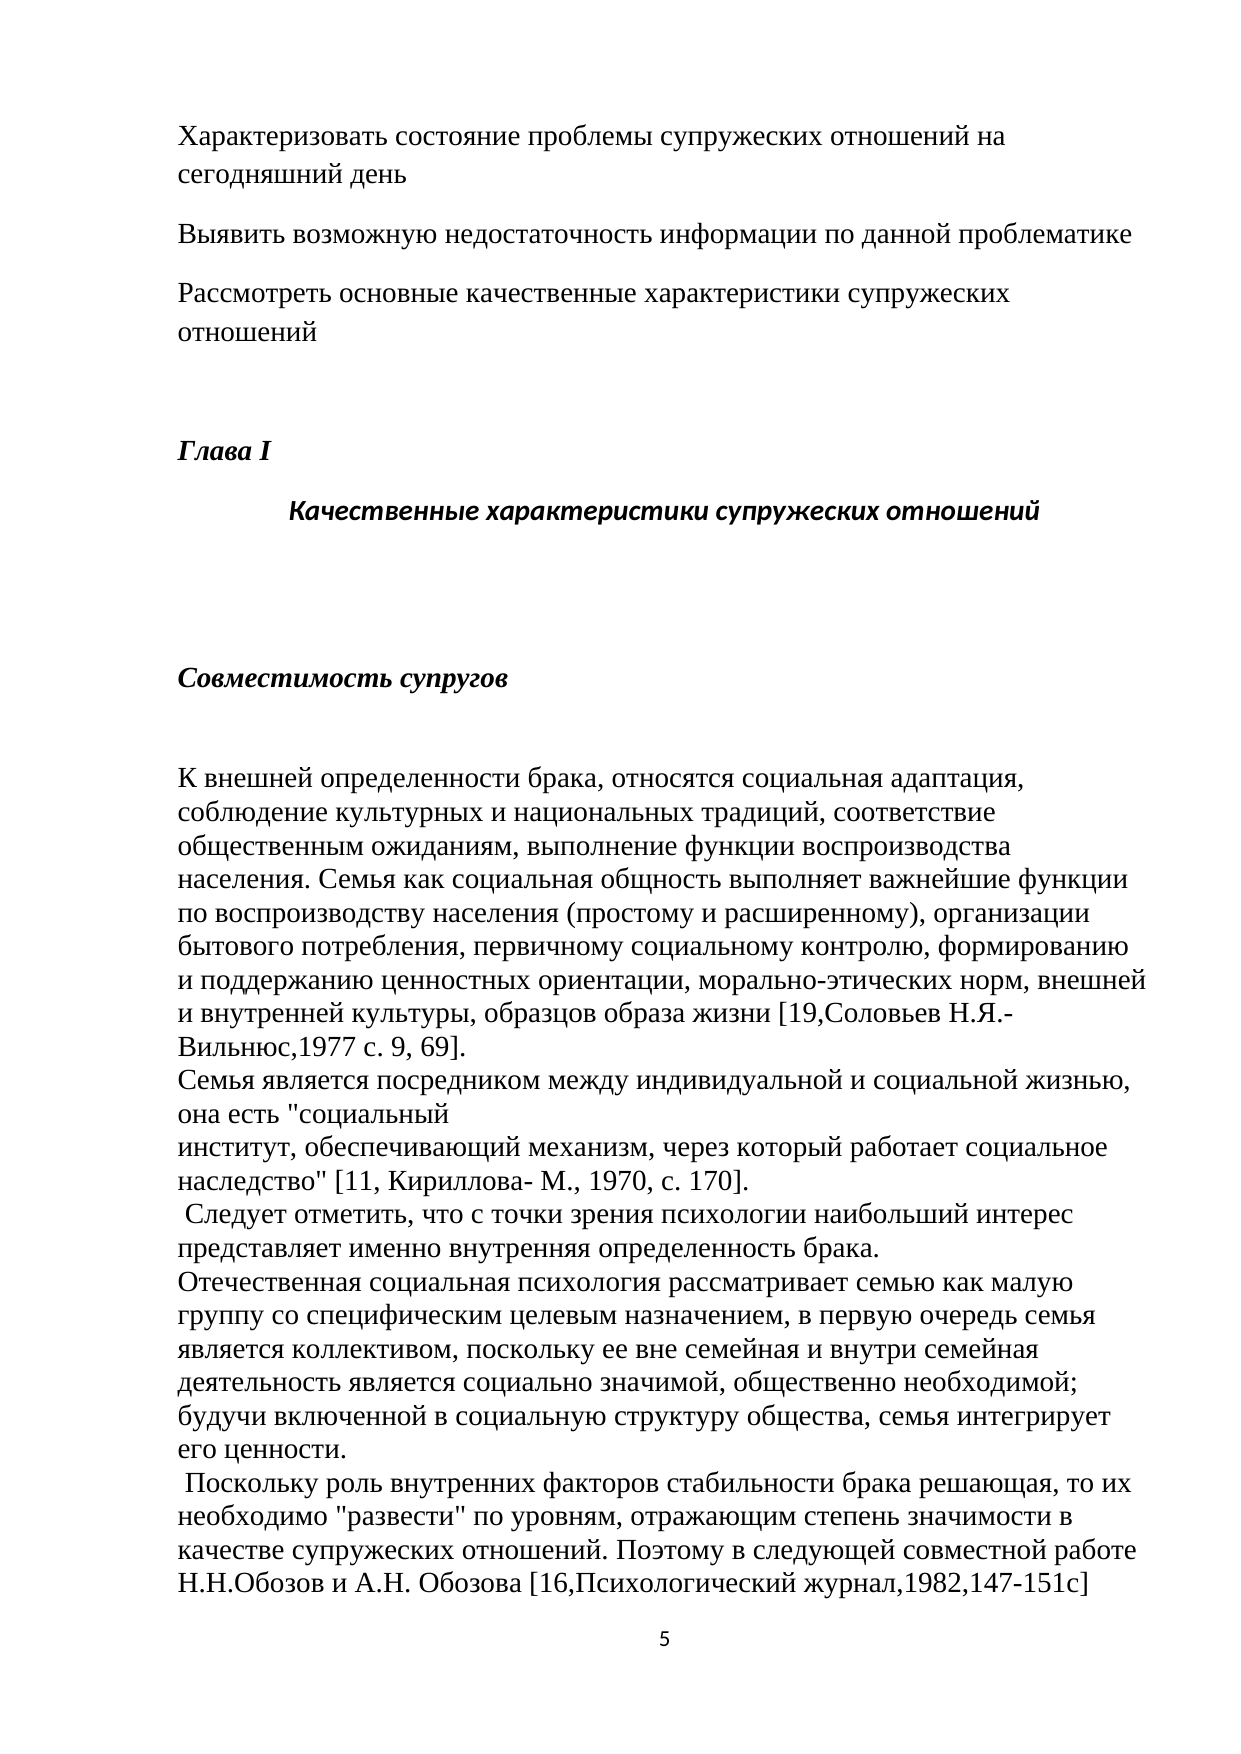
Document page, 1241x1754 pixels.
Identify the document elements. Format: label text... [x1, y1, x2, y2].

text Следует отметить, что с точки зрения психологии наибольший интерес представляет именно внутренняя определенность брака. [177, 1197, 1152, 1264]
text группу со специфическим целевым назначением, в первую очередь семья является коллективом, поскольку ее вне семейная и внутри семейная деятельность является социально значимой, общественно необходимой; будучи включенной в социальную структуру общества, семья интегрирует его ценности. [177, 1297, 1152, 1465]
text Поскольку роль внутренних факторов стабильности брака решающая, то их необходимо "развести" по уровням, отражающим степень значимости в [177, 1465, 1152, 1532]
text институт, обеспечивающий механизм, через который работает социальное наследство" [11, Кириллова- М., 1970, с. 170]. [177, 1129, 1152, 1197]
text Отечественная социальная психология рассматривает семью как малую [177, 1264, 1152, 1297]
text Совместимость супругов [177, 660, 1152, 693]
text Выявить возможную недостаточность информации по данной проблематике [177, 216, 1152, 249]
text Семья является посредником между индивидуальной и социальной жизнью, она есть "социальный [177, 1062, 1152, 1129]
text Глава I [177, 433, 1152, 466]
text К внешней определенности брака, относятся социальная адаптация, соблюдение культурных и национальных традиций, соответствие общественным ожиданиям, выполнение функции воспроизводства населения. Семья как социальная общность выполняет важнейшие функции по воспроизводству населения (простому и расширенному), организации бытового потребления, первичному социальному контролю, формированию и поддержанию ценностных ориентации, морально-этических норм, внешней и внутренней культуры, образцов образа жизни [19,Соловьев Н.Я.- Вильнюс,1977 с. 9, 69]. [177, 761, 1152, 1062]
text Качественные характеристики супружеских отношений [177, 492, 1152, 528]
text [177, 1532, 1152, 1599]
text Характеризовать состояние проблемы супружеских отношений на сегодняшний день [177, 118, 1152, 190]
text Рассмотреть основные качественные характеристики супружеских отношений [177, 275, 1152, 347]
